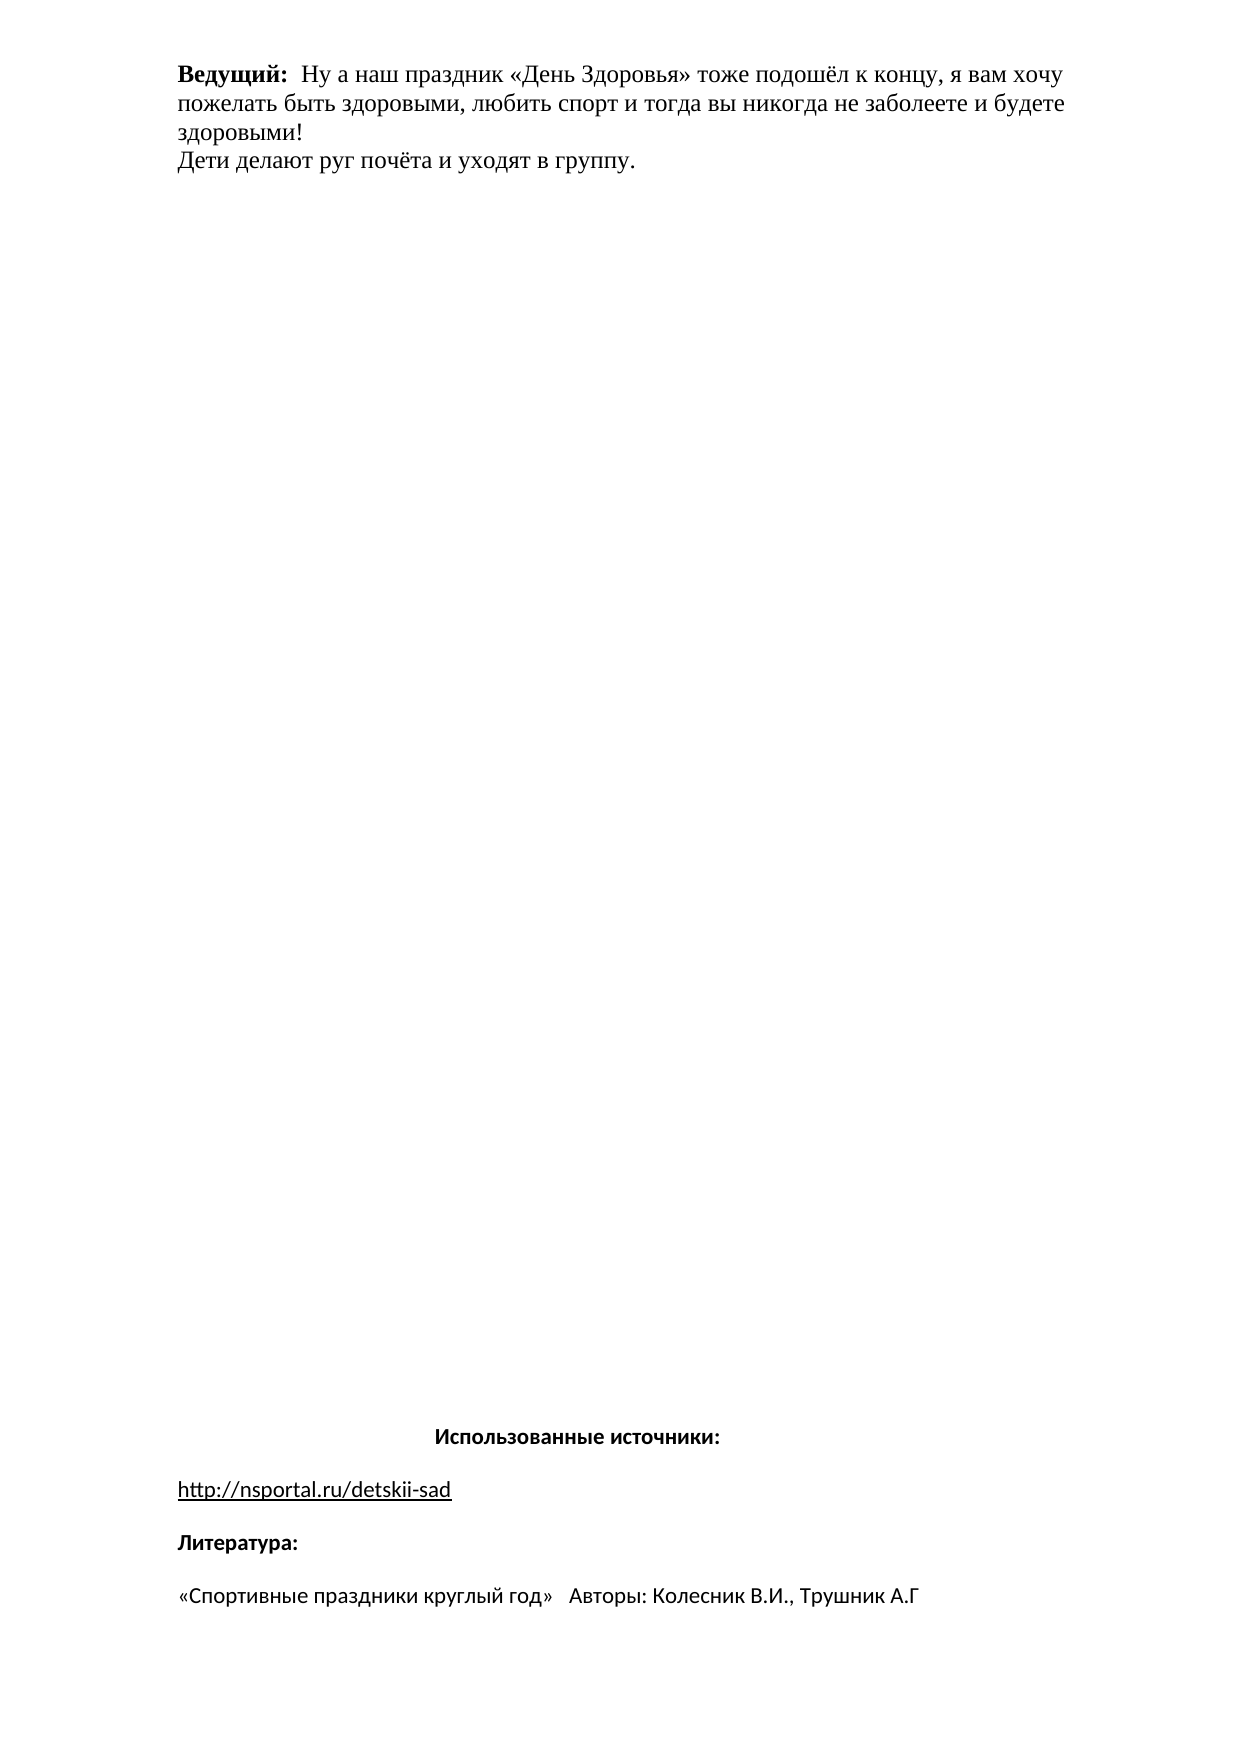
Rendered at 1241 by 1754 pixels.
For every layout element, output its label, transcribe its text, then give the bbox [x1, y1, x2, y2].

text «Спортивные праздники круглый год» Авторы: Колесник В.И., Трушник А.Г [177, 1581, 1152, 1609]
text Дети делают руг почёта и уходят в группу. [177, 145, 1152, 174]
text Использованные источники: [177, 1422, 1152, 1450]
text Литература: [177, 1528, 1152, 1556]
text Ведущий: Ну а наш праздник «День Здоровья» тоже подошёл к концу, я вам хочу пожелать быть здоровыми, любить спорт и тогда вы никогда не заболеете и будете здоровыми! [177, 59, 1152, 145]
text http://nsportal.ru/detskii-sad [177, 1475, 1152, 1503]
